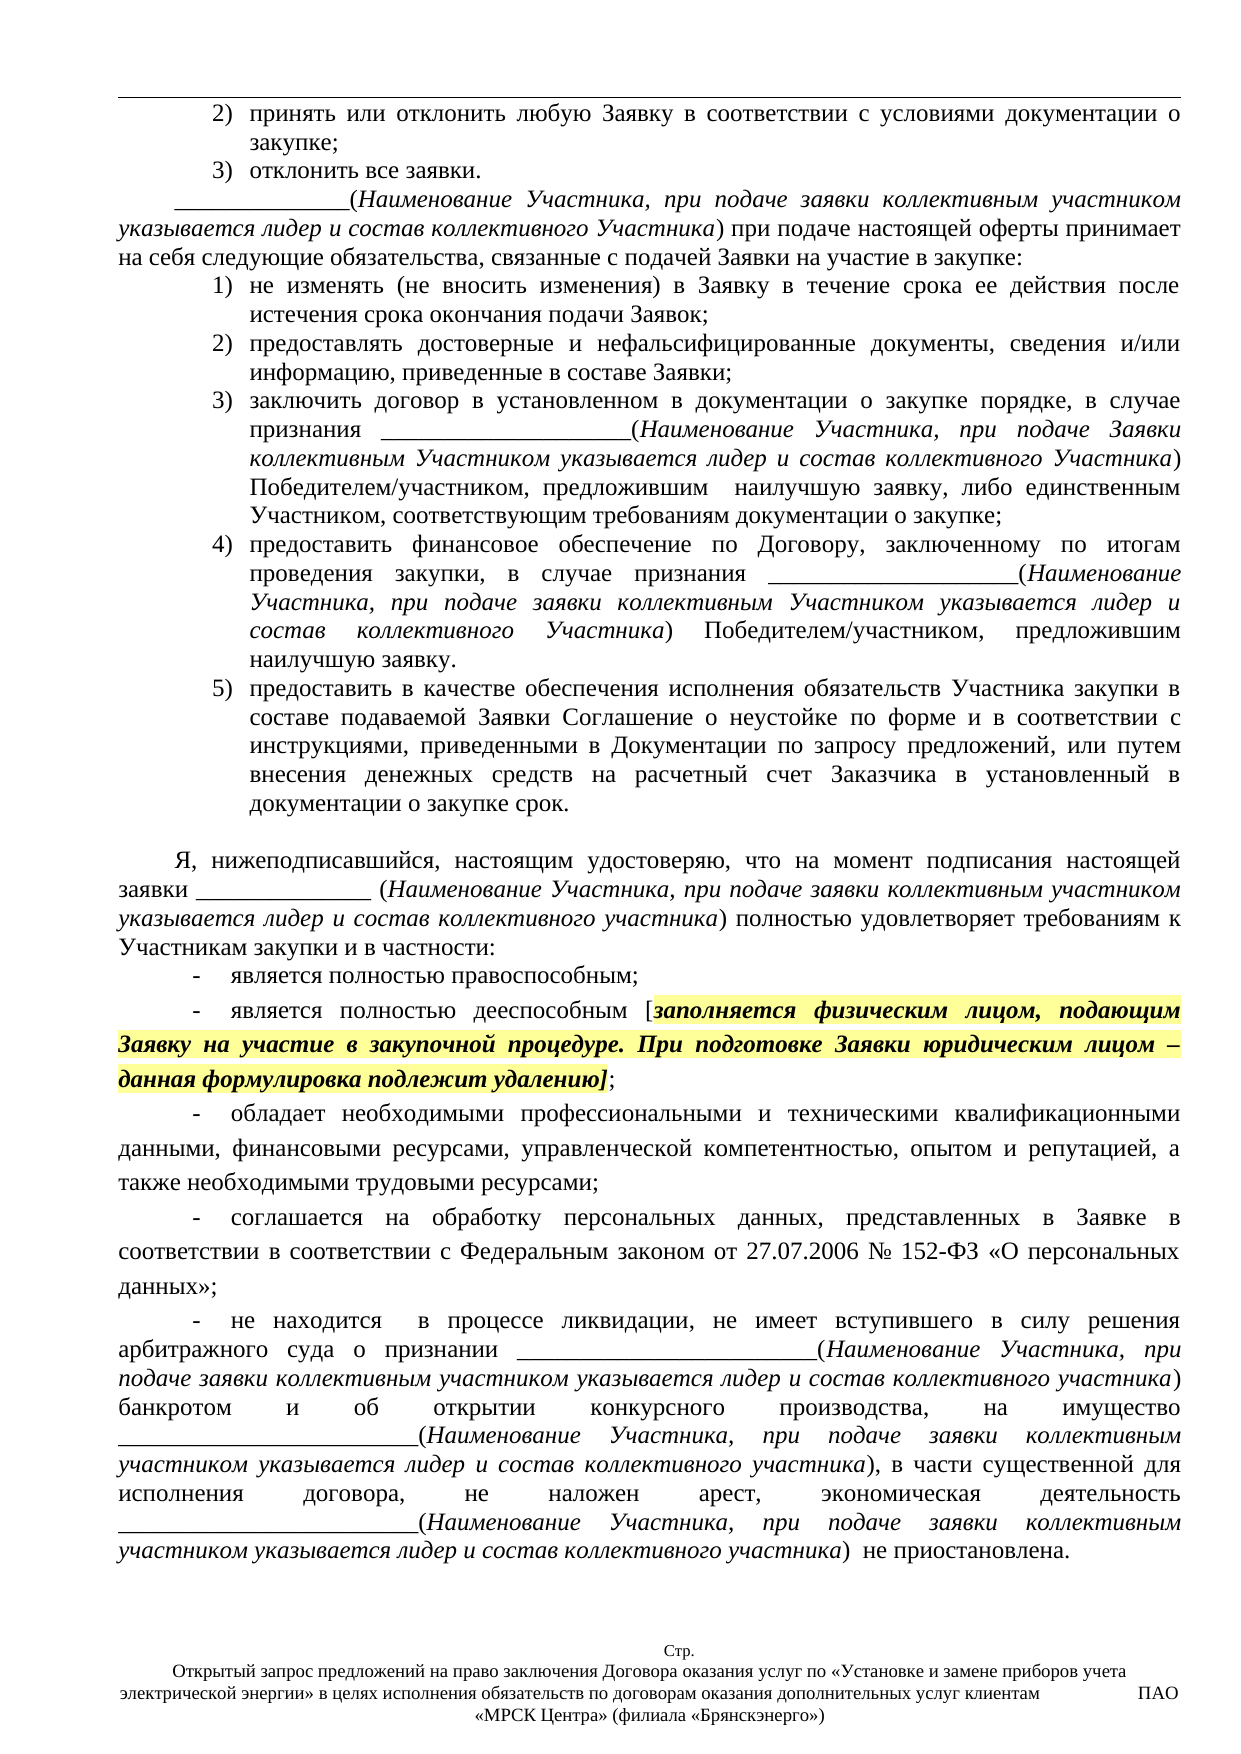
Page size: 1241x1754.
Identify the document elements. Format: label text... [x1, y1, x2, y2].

list предоставлять достоверные и нефальсифицированные документы, сведения и/или информацию, приведенные в составе Заявки; [212, 328, 1181, 386]
list принять или отклонить любую Заявку в соответствии с условиями документации о закупке; [212, 98, 1181, 156]
list отклонить все заявки. [212, 156, 1181, 184]
list заключить договор в установленном в документации о закупке порядке, в случае признания ____________________(Наименование Участника, при подаче Заявки коллективным Участником указывается лидер и состав коллективного Участника) Победителем/участником, предложившим наилучшую заявку, либо единственным Участником, соответствующим требованиям документации о закупке; [212, 386, 1181, 529]
text Я, нижеподписавшийся, настоящим удостоверяю, что на момент подписания настоящей заявки ______________ (Наименование Участника, при подаче заявки коллективным участником указывается лидер и состав коллективного участника) полностью удовлетворяет требованиям к Участникам закупки и в частности: [118, 846, 1181, 961]
list является полностью дееспособным [заполняется физическим лицом, подающим Заявку на участие в закупочной процедуре. При подготовке Заявки юридическим лицом – данная формулировка подлежит удалению]; [118, 1058, 1181, 1093]
text ______________(Наименование Участника, при подаче заявки коллективным участником указывается лидер и состав коллективного Участника) при подаче настоящей оферты принимает на себя следующие обязательства, связанные с подачей Заявки на участие в закупке: [118, 184, 1181, 271]
list не находится в процессе ликвидации, не имеет вступившего в силу решения арбитражного суда о признании ________________________(Наименование Участника, при подаче заявки коллективным участником указывается лидер и состав коллективного участника) банкротом и об открытии конкурсного производства, на имущество ________________________(Наименование Участника, при подаче заявки коллективным участником указывается лидер и состав коллективного участника), в части существенной для исполнения договора, не наложен арест, экономическая деятельность ________________________(Наименование Участника, при подаче заявки коллективным участником указывается лидер и состав коллективного участника) не приостановлена. [118, 1305, 1181, 1564]
list обладает необходимыми профессиональными и техническими квалификационными данными, финансовыми ресурсами, управленческой компетентностью, опытом и репутацией, а также необходимыми трудовыми ресурсами; [118, 1098, 1181, 1196]
list соглашается на обработку персональных данных, представленных в Заявке в соответствии в соответствии с Федеральным законом от 27.07.2006 № 152-ФЗ «О персональных данных»; [118, 1202, 1181, 1299]
list является полностью правоспособным; [118, 961, 1181, 989]
list предоставить финансовое обеспечение по Договору, заключенному по итогам проведения закупки, в случае признания ____________________(Наименование Участника, при подаче заявки коллективным Участником указывается лидер и состав коллективного Участника) Победителем/участником, предложившим наилучшую заявку. [212, 529, 1181, 673]
list предоставить в качестве обеспечения исполнения обязательств Участника закупки в составе подаваемой Заявки Соглашение о неустойке по форме и в соответствии с инструкциями, приведенными в Документации по запросу предложений, или путем внесения денежных средств на расчетный счет Заказчика в установленный в документации о закупке срок. [212, 673, 1181, 817]
list является полностью дееспособным [заполняется физическим лицом, подающим Заявку на участие в закупочной процедуре. При подготовке Заявки юридическим лицом – данная формулировка подлежит удалению]; [118, 995, 1181, 1030]
list не изменять (не вносить изменения) в Заявку в течение срока ее действия после истечения срока окончания подачи Заявок; [212, 271, 1181, 328]
